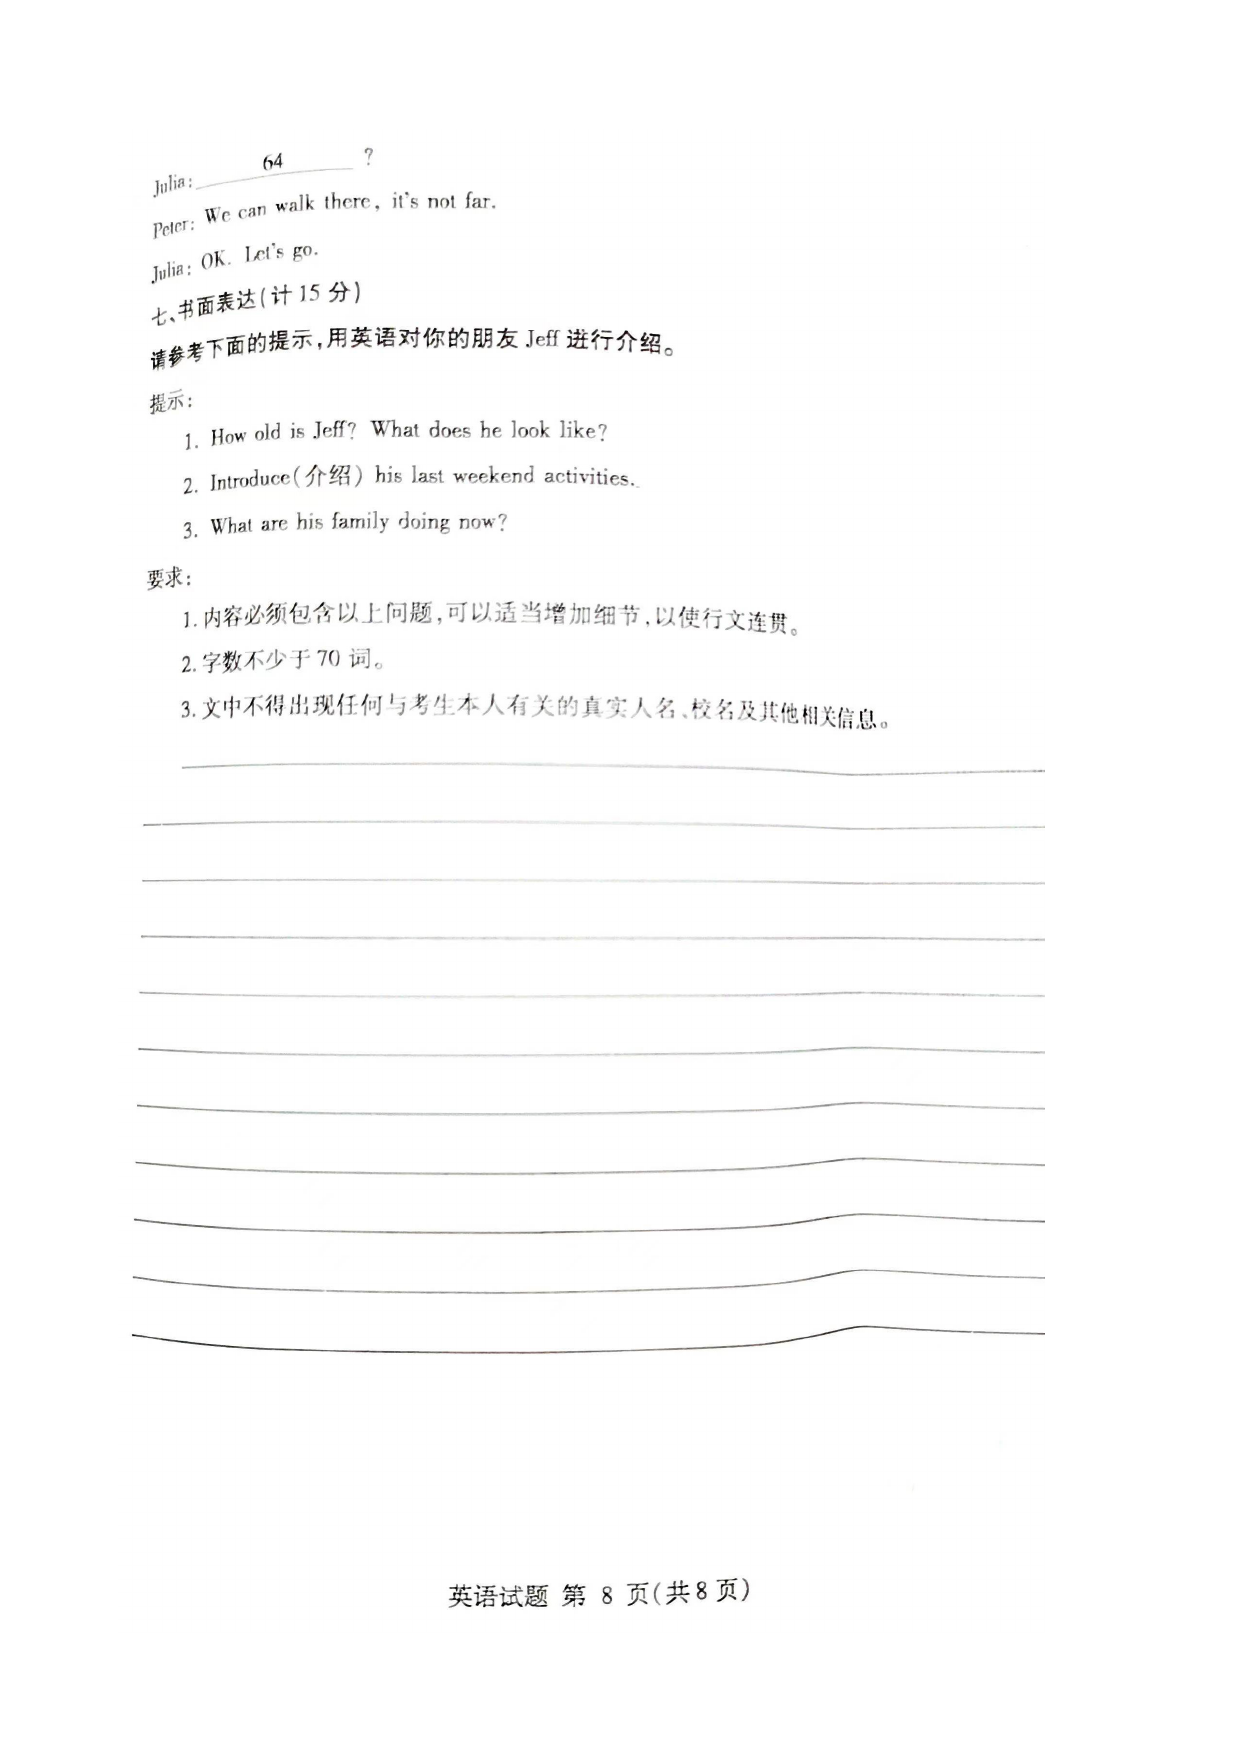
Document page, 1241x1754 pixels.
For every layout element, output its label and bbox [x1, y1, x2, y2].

picture [118, 129, 1045, 1633]
